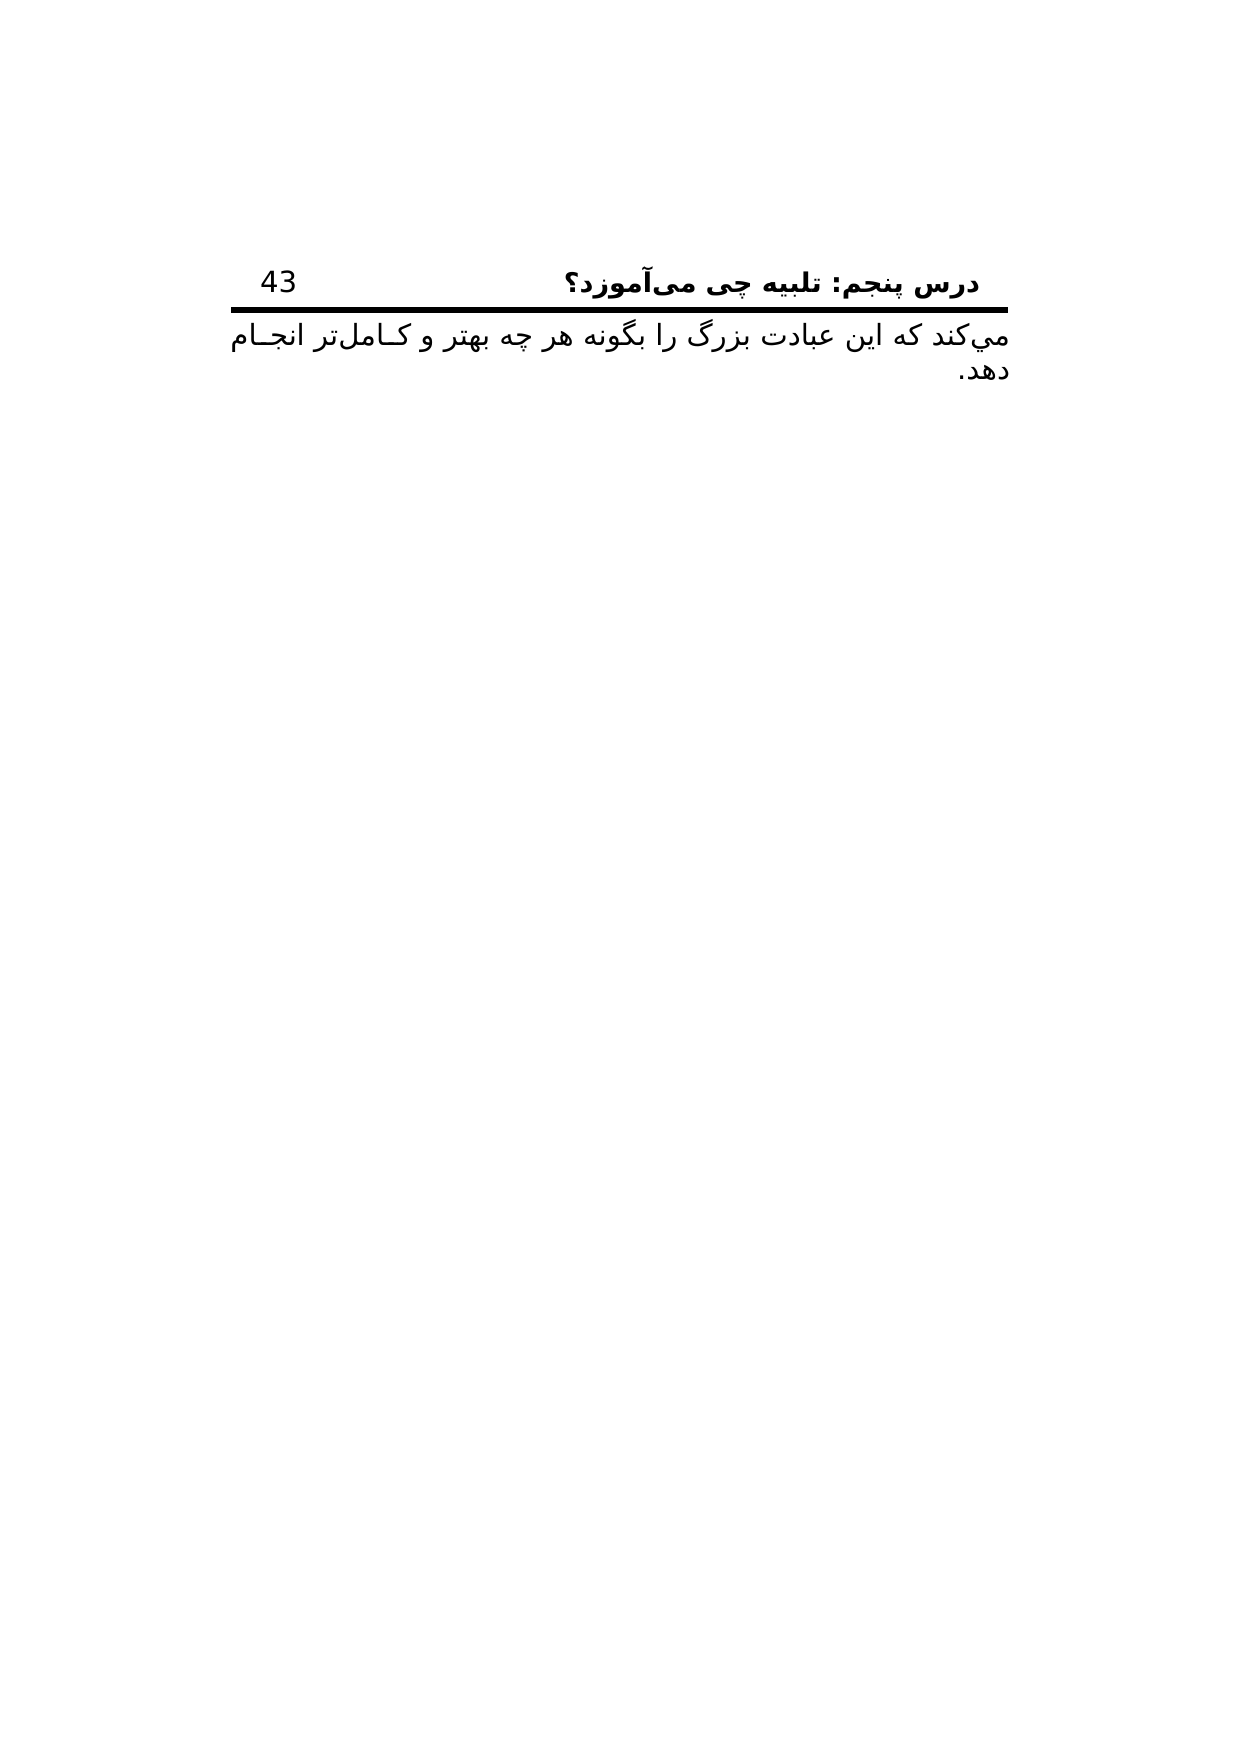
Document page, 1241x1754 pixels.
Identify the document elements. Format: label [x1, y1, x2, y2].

text [230, 318, 1010, 386]
